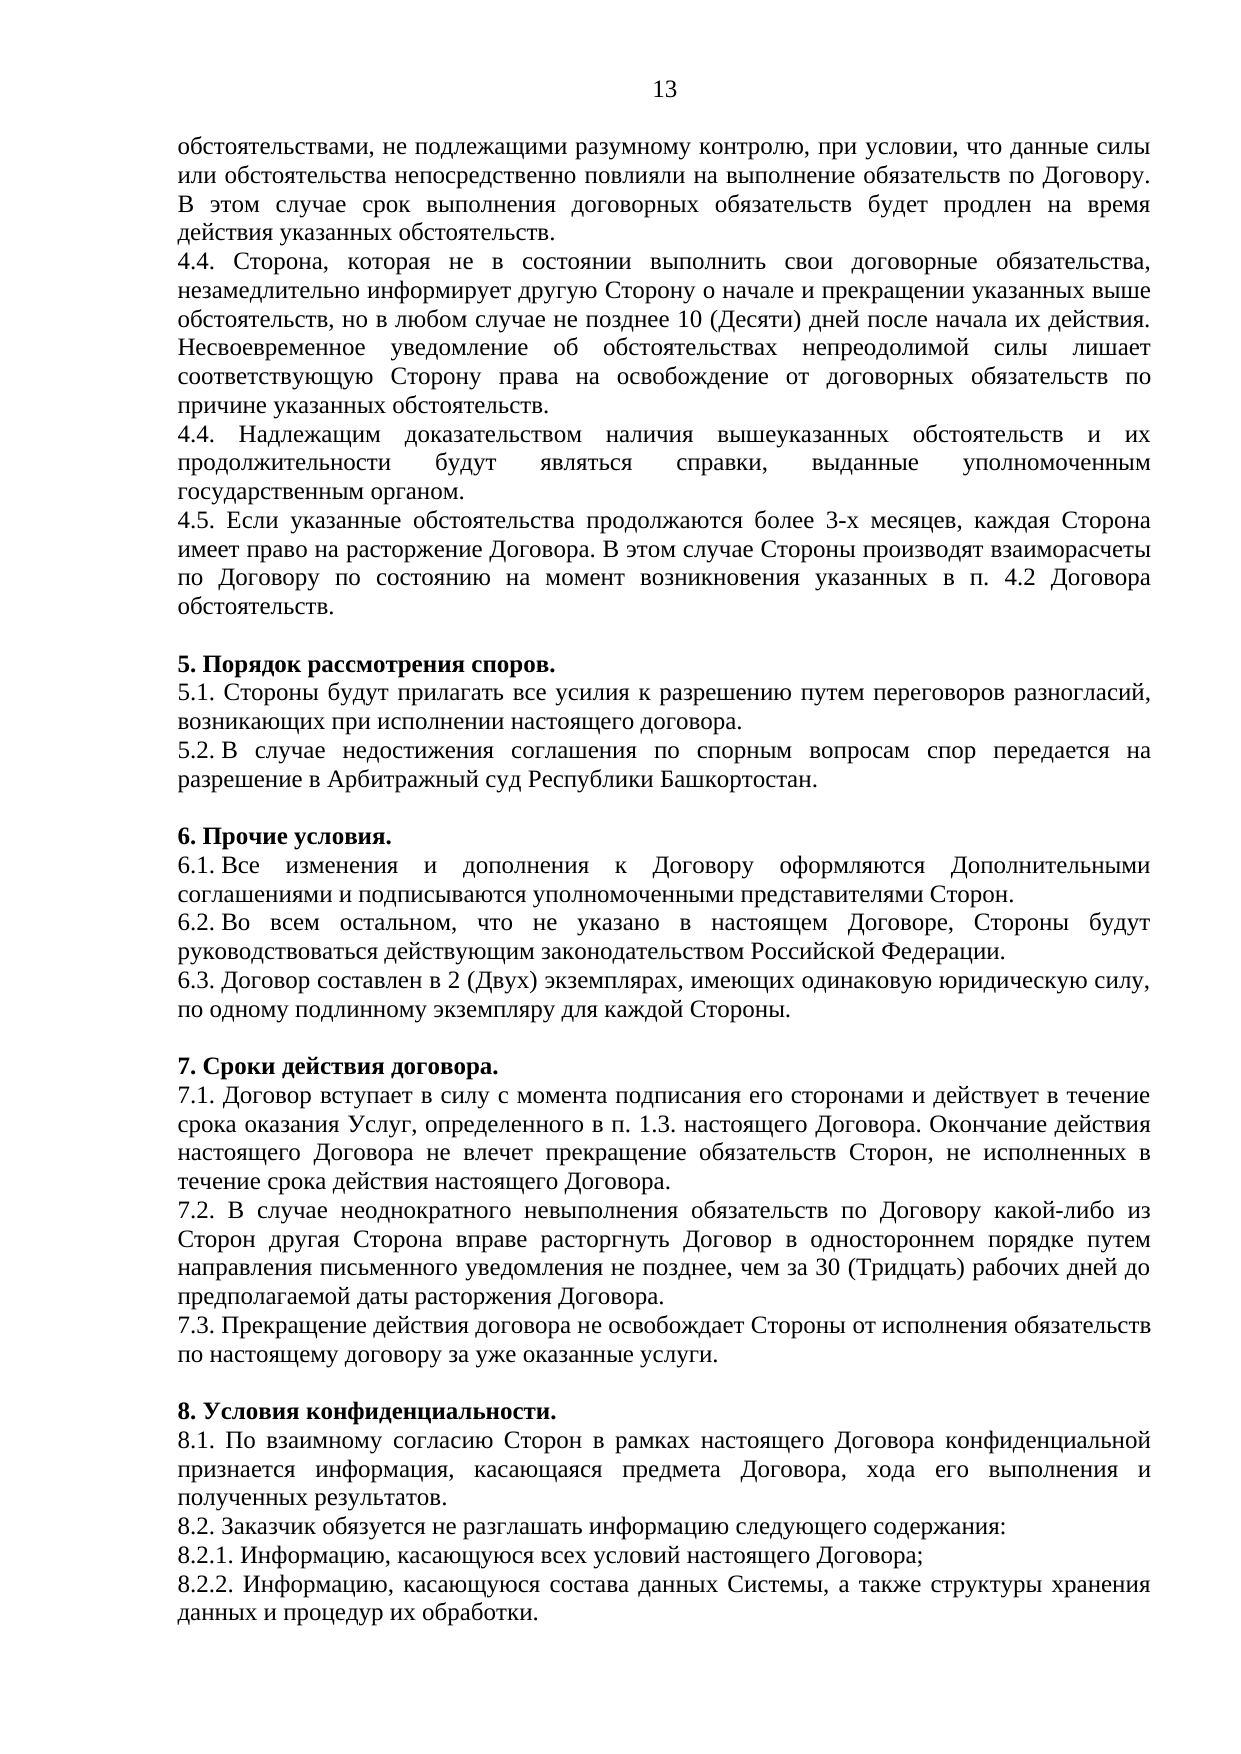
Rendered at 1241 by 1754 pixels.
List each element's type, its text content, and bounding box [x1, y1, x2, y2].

text 6.2. Во всем остальном, что не указано в настоящем Договоре, Стороны будут руководствоваться действующим законодательством Российской Федерации. [177, 907, 1152, 965]
text 4.4. Сторона, которая не в состоянии выполнить свои договорные обязательства, незамедлительно информирует другую Сторону о начале и прекращении указанных выше обстоятельств, но в любом случае не позднее 10 (Десяти) дней после начала их действия. Несвоевременное уведомление об обстоятельствах непреодолимой силы лишает соответствующую Сторону права на освобождение от договорных обязательств по причине указанных обстоятельств. [177, 246, 1152, 419]
text 5. Порядок рассмотрения споров. [177, 649, 1152, 677]
text 5.2. В случае недостижения соглашения по спорным вопросам спор передается на разрешение в Арбитражный суд Республики Башкортостан. [177, 735, 1152, 792]
text 4.4. Надлежащим доказательством наличия вышеуказанных обстоятельств и их продолжительности будут являться справки, выданные уполномоченным государственным органом. [177, 419, 1152, 505]
text 5.1. Стороны будут прилагать все усилия к разрешению путем переговоров разногласий, возникающих при исполнении настоящего договора. [177, 677, 1152, 735]
text 8.2.2. Информацию, касающуюся состава данных Системы, а также структуры хранения данных и процедур их обработки. [177, 1569, 1152, 1626]
text 6.1. Все изменения и дополнения к Договору оформляются Дополнительными соглашениями и подписываются уполномоченными представителями Сторон. [177, 850, 1152, 907]
text 7. Сроки действия договора. [177, 1051, 1152, 1080]
text 8.2. Заказчик обязуется не разглашать информацию следующего содержания: [177, 1511, 1152, 1540]
text 6.3. Договор составлен в 2 (Двух) экземплярах, имеющих одинаковую юридическую силу, по одному подлинному экземпляру для каждой Стороны. [177, 965, 1152, 1022]
text 4.5. Если указанные обстоятельства продолжаются более 3-х месяцев, каждая Сторона имеет право на расторжение Договора. В этом случае Стороны производят взаиморасчеты по Договору по состоянию на момент возникновения указанных в п. 4.2 Договора обстоятельств. [177, 505, 1152, 620]
text 8.1. По взаимному согласию Сторон в рамках настоящего Договора конфиденциальной признается информация, касающаяся предмета Договора, хода его выполнения и полученных результатов. [177, 1425, 1152, 1511]
text 6. Прочие условия. [177, 821, 1152, 850]
text 8. Условия конфиденциальности. [177, 1396, 1152, 1425]
text 8.2.1. Информацию, касающуюся всех условий настоящего Договора; [177, 1540, 1152, 1569]
text 7.3. Прекращение действия договора не освобождает Стороны от исполнения обязательств по настоящему договору за уже оказанные услуги. [177, 1310, 1152, 1367]
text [177, 131, 1152, 246]
text 7.2. В случае неоднократного невыполнения обязательств по Договору какой-либо из Сторон другая Сторона вправе расторгнуть Договор в одностороннем порядке путем направления письменного уведомления не позднее, чем за 30 (Тридцать) рабочих дней до предполагаемой даты расторжения Договора. [177, 1195, 1152, 1310]
text 7.1. Договор вступает в силу с момента подписания его сторонами и действует в течение срока оказания Услуг, определенного в п. 1.3. настоящего Договора. Окончание действия настоящего Договора не влечет прекращение обязательств Сторон, не исполненных в течение срока действия настоящего Договора. [177, 1080, 1152, 1195]
